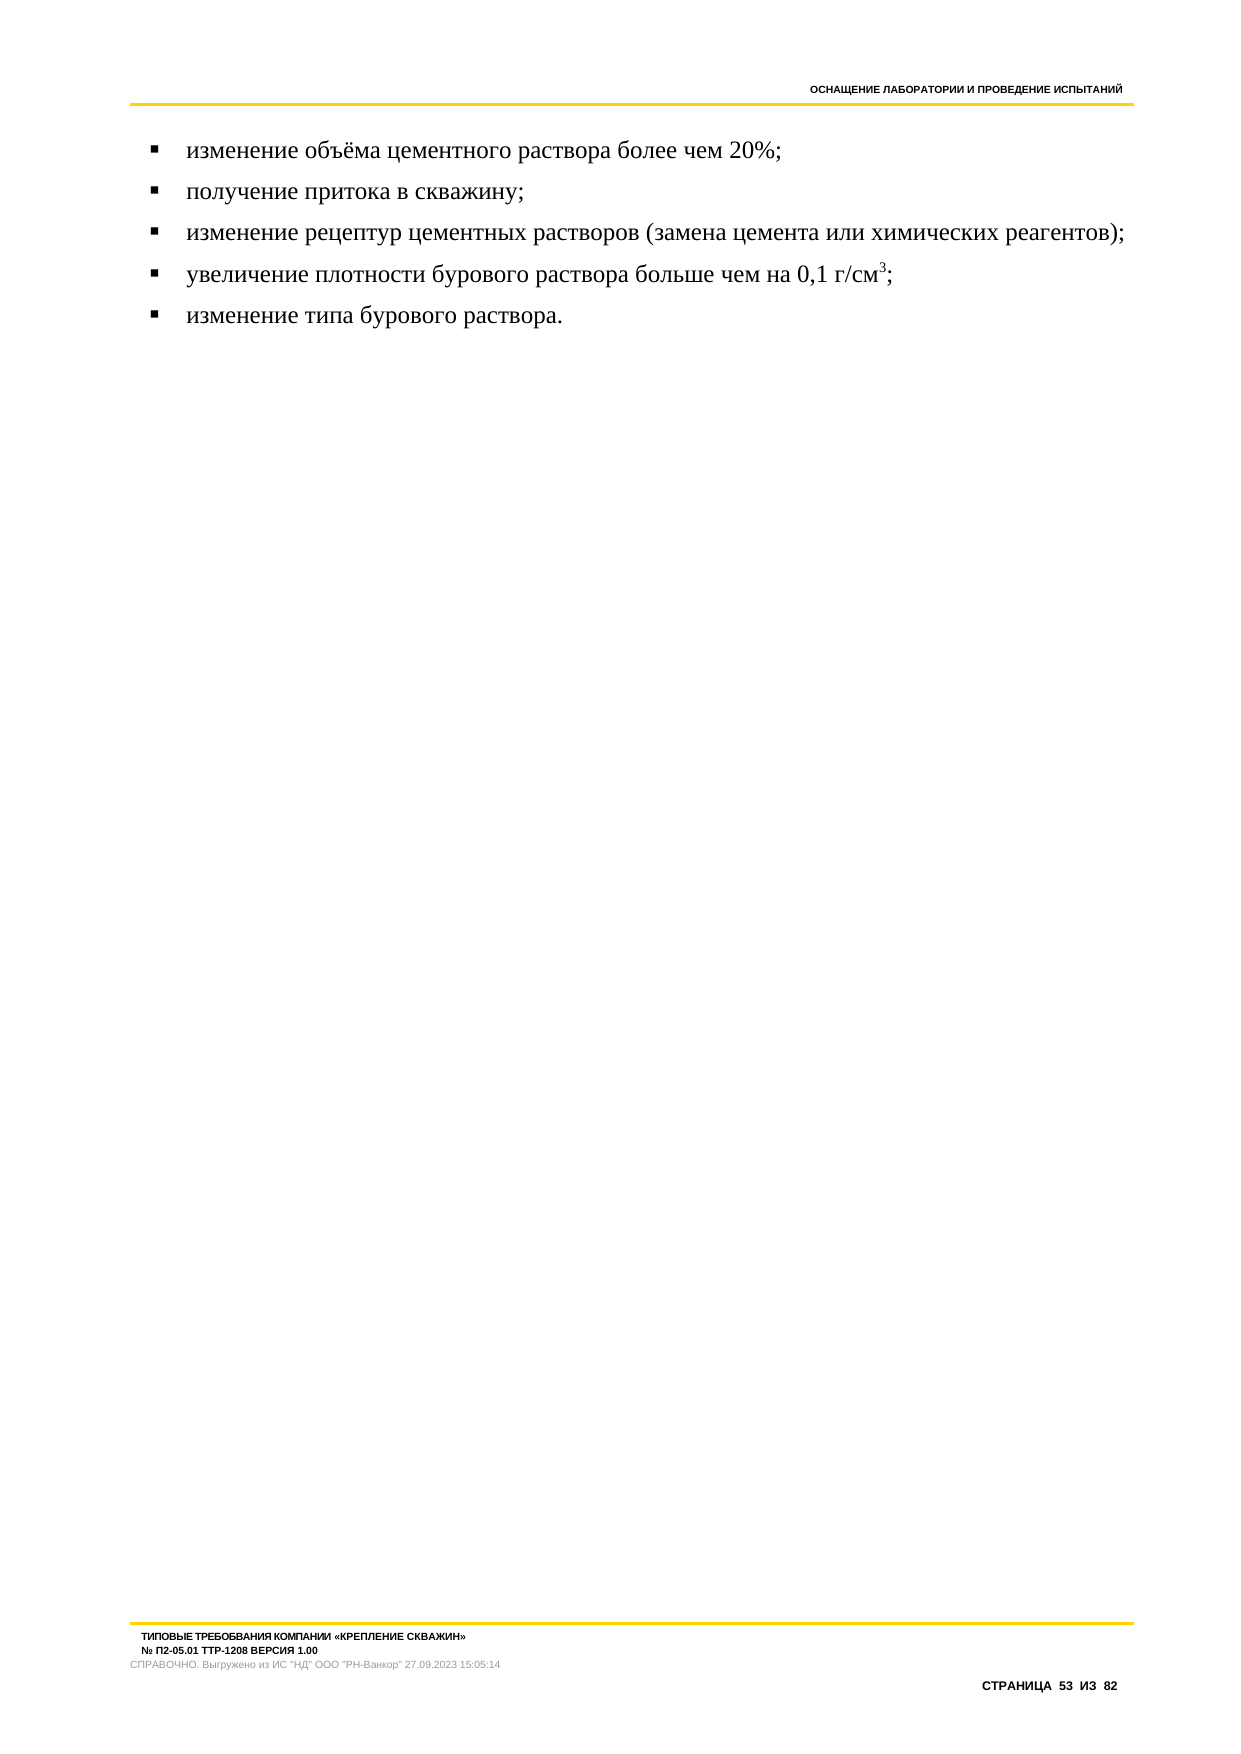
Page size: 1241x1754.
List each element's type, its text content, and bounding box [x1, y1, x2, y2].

list получение притока в скважину; [149, 176, 1134, 205]
list изменение типа бурового раствора. [149, 300, 1134, 329]
list увеличение плотности бурового раствора больше чем на 0,1 г/см3; [149, 259, 1134, 287]
list изменение объёма цементного раствора более чем 20%; [149, 135, 1134, 164]
list изменение рецептур цементных растворов (замена цемента или химических реагентов); [149, 217, 1134, 246]
